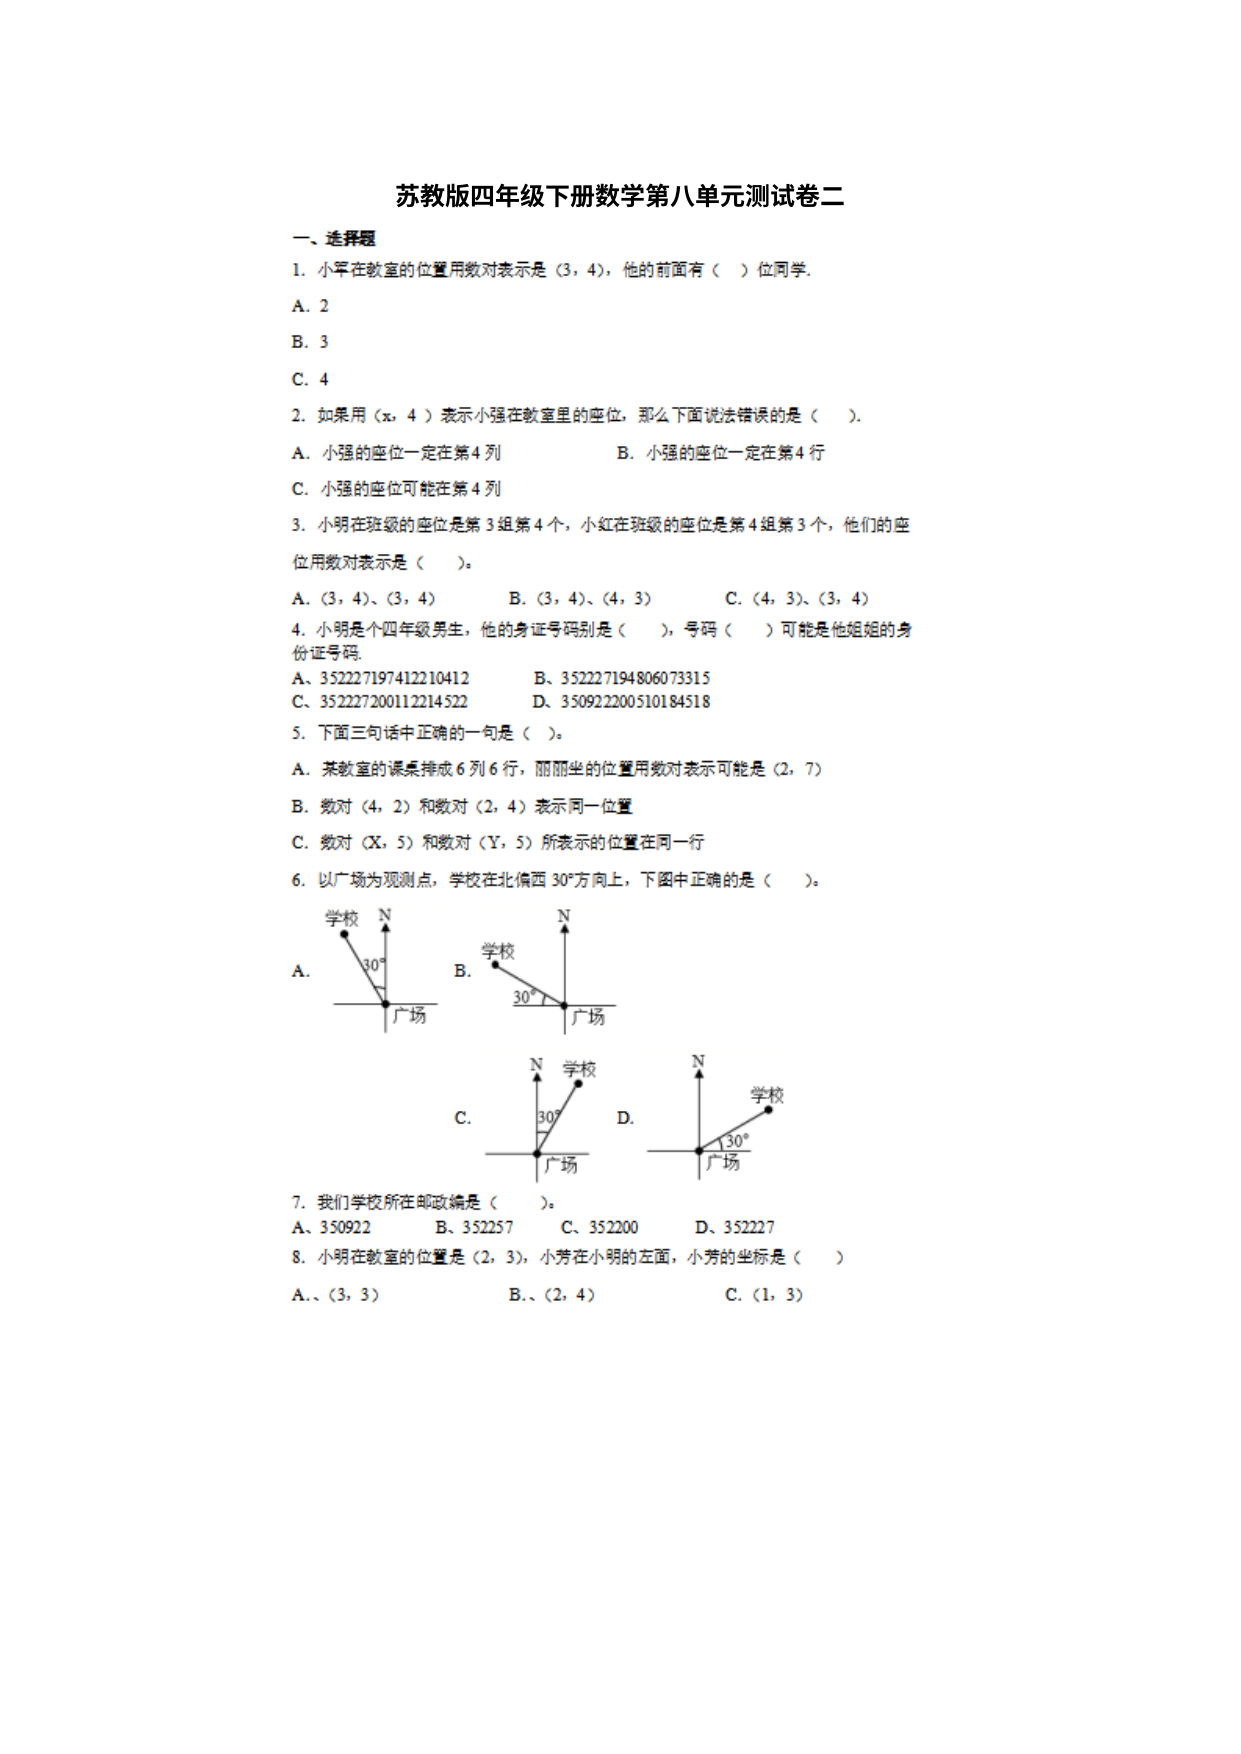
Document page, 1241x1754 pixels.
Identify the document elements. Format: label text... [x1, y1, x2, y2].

picture [264, 227, 976, 1304]
text 苏教版四年级下册数学第八单元测试卷二 [187, 162, 1053, 227]
